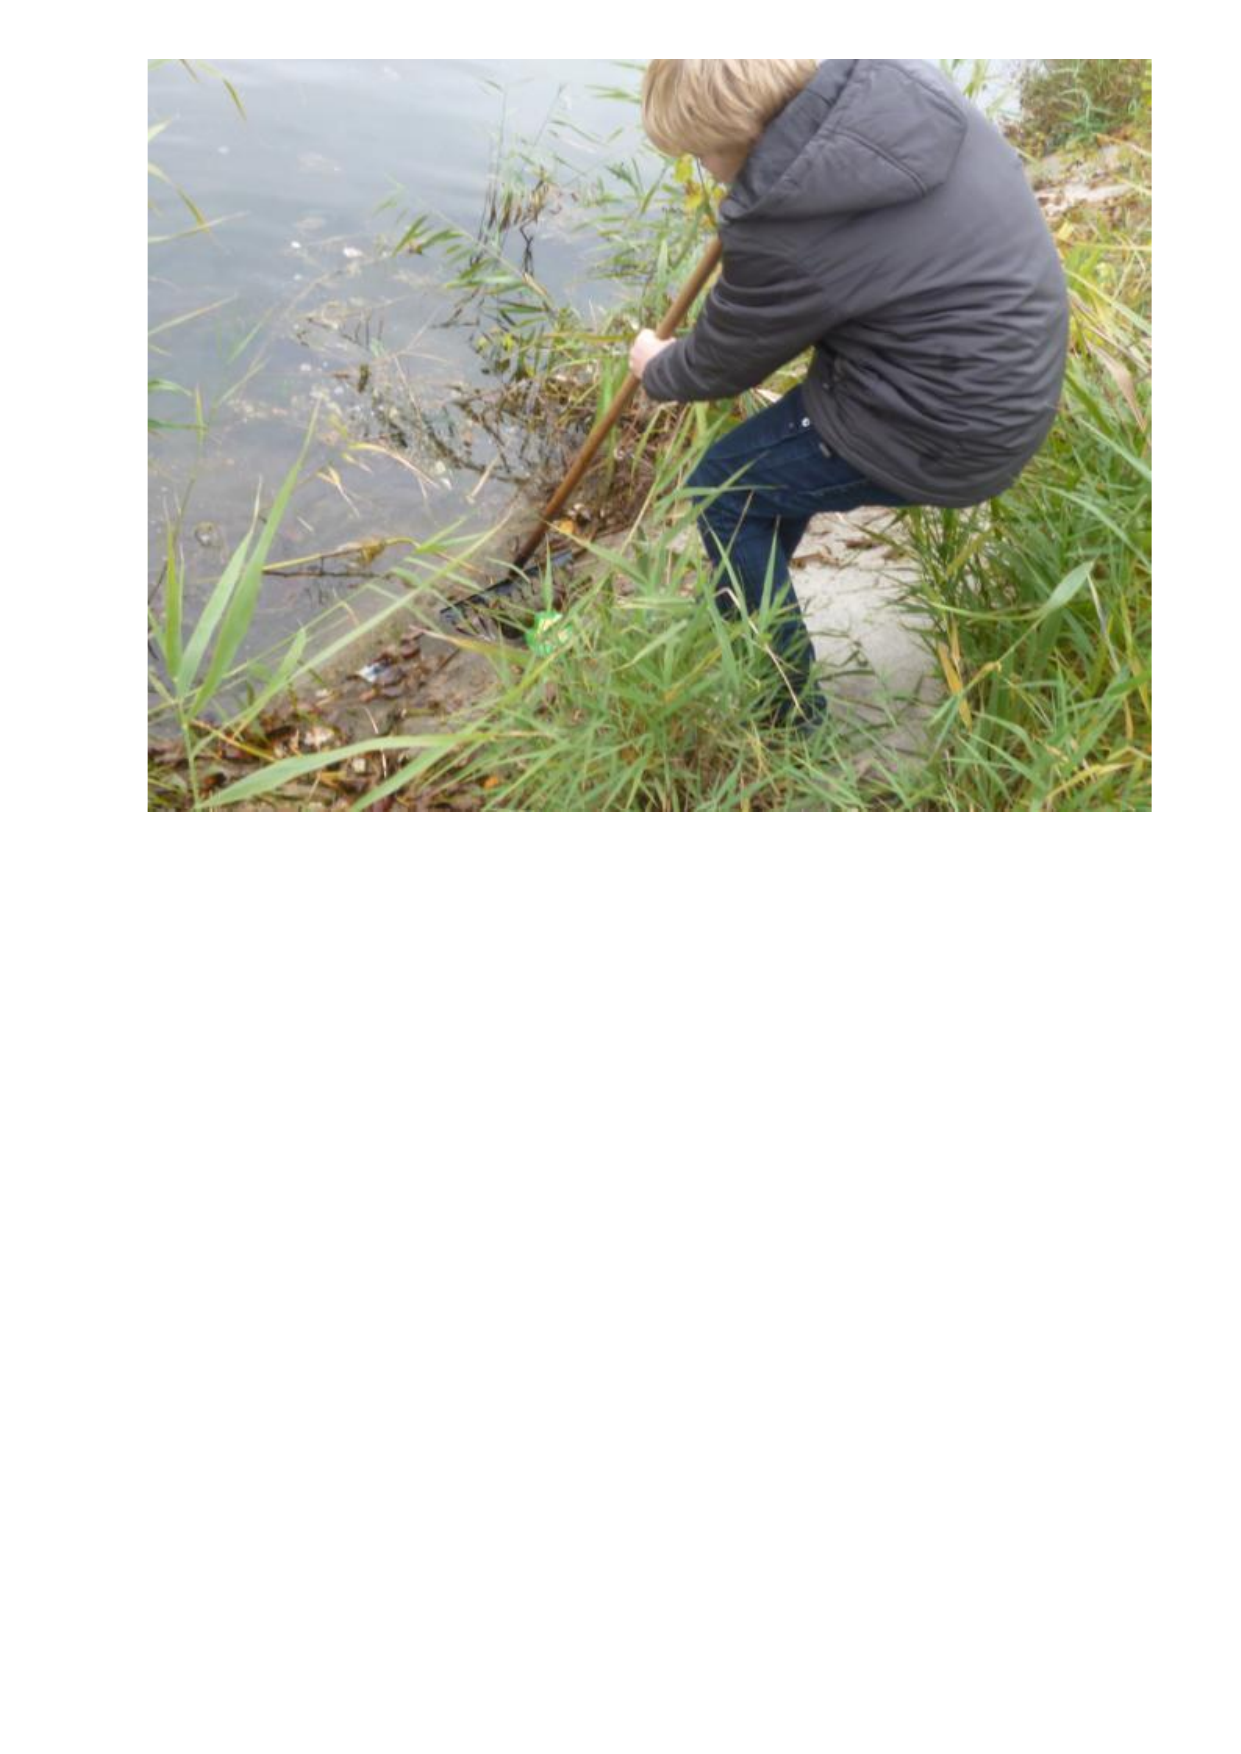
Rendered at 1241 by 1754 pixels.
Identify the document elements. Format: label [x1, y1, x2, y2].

picture [147, 59, 1152, 812]
